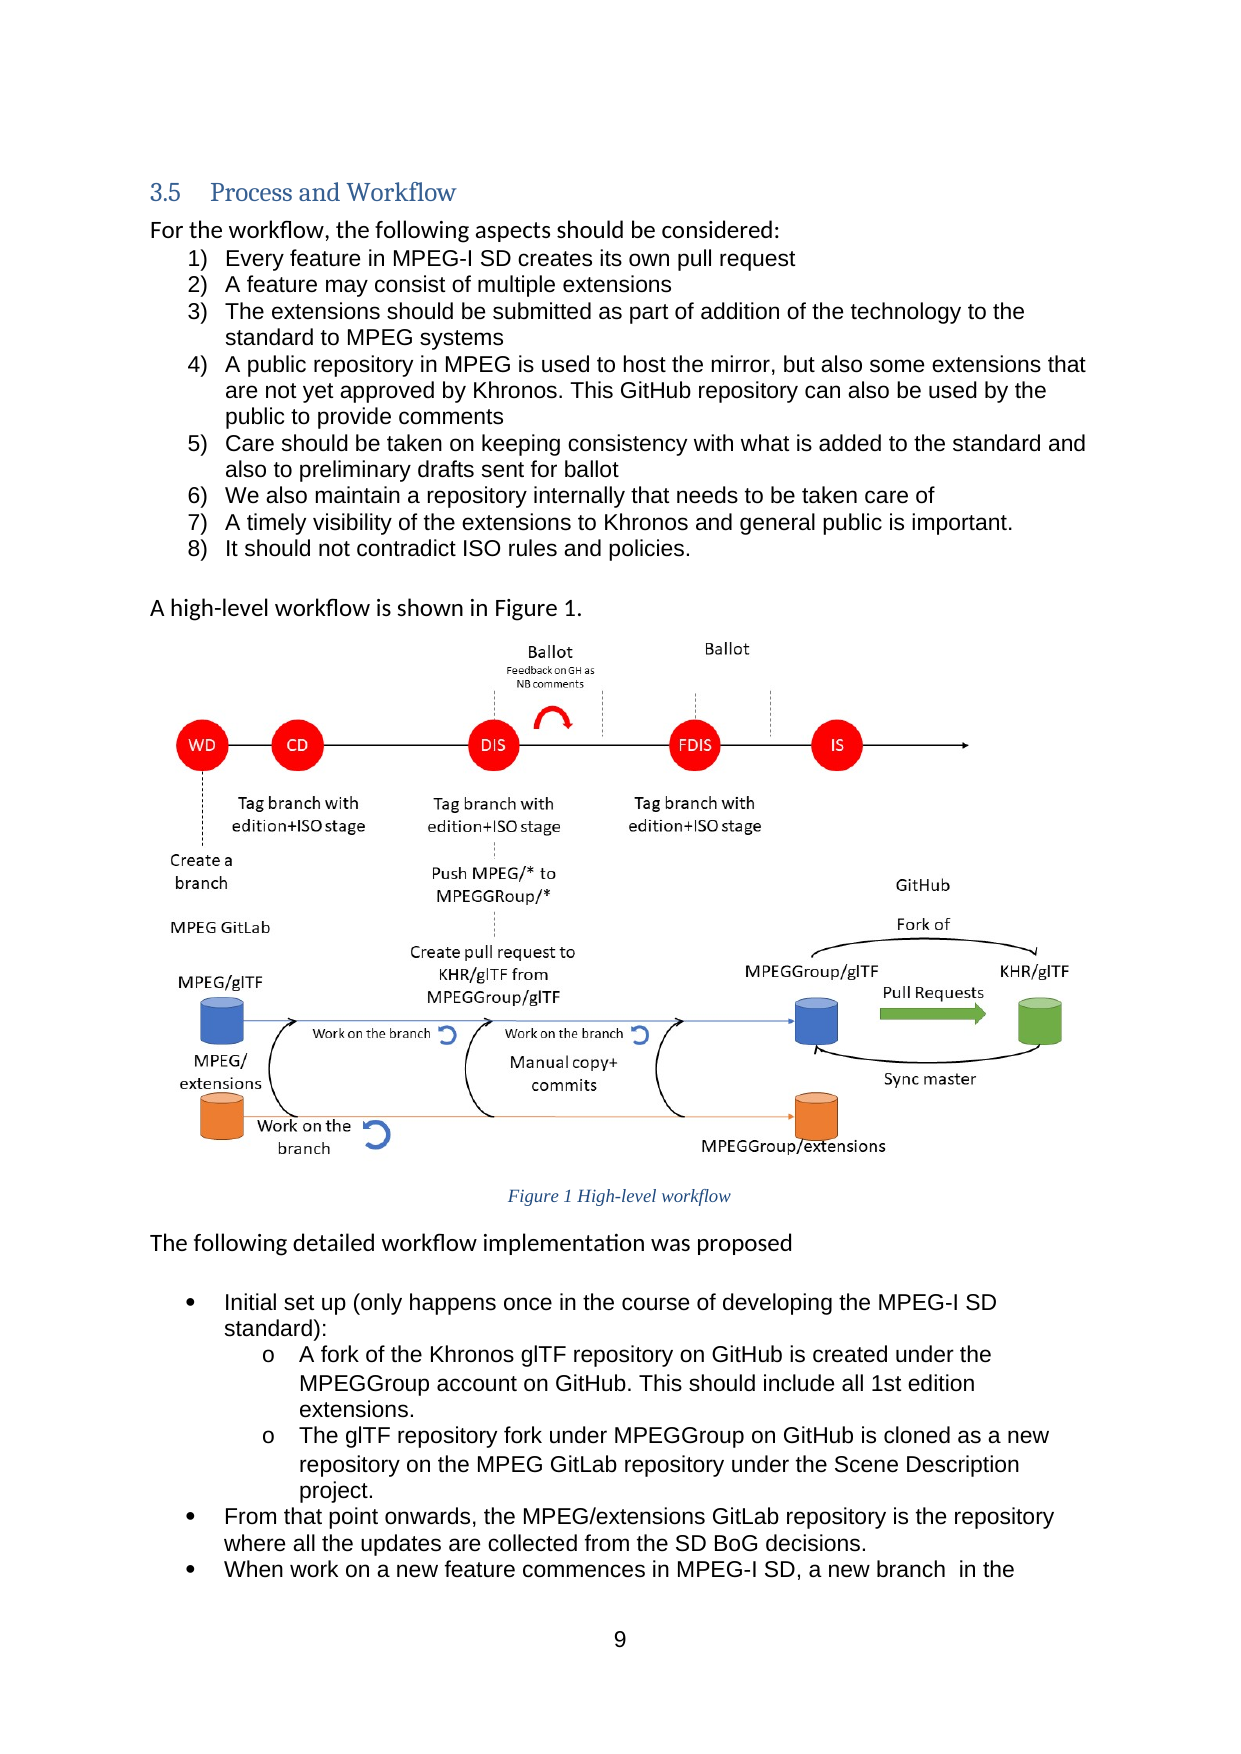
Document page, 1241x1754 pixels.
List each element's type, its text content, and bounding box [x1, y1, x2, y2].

picture [150, 622, 1151, 1186]
list Care should be taken on keeping consistency with what is added to the standard and also to preliminary drafts sent for ballot [187, 429, 1090, 482]
list The extensions should be submitted as part of addition of the technology to the standard to MPEG systems [187, 298, 1090, 351]
list It should not contradict ISO rules and policies. [187, 535, 1090, 561]
text A high-level workflow is shown in Figure 1. [150, 592, 1090, 622]
subtitle Process and Workflow [150, 177, 1090, 208]
list We also maintain a repository internally that needs to be taken care of [187, 482, 1090, 509]
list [186, 1556, 1090, 1582]
list Initial set up (only happens once in the course of developing the MPEG-I SD standard): [186, 1288, 1090, 1341]
list The glTF repository fork under MPEGGroup on GitHub is cloned as a new repository on the MPEG GitLab repository under the Scene Description project. [261, 1422, 1090, 1503]
list From that point onwards, the MPEG/extensions GitLab repository is the repository where all the updates are collected from the SD BoG decisions. [186, 1503, 1090, 1556]
text Figure 1 High-level workflow [150, 1186, 1090, 1207]
list Every feature in MPEG-I SD creates its own pull request [187, 245, 1090, 271]
text For the workflow, the following aspects should be considered: [150, 214, 1090, 245]
list A timely visibility of the extensions to Khronos and general public is important. [187, 509, 1090, 535]
list A fork of the Khronos glTF repository on GitHub is created under the MPEGGroup account on GitHub. This should include all 1st edition extensions. [261, 1341, 1090, 1422]
list A public repository in MPEG is used to host the mirror, but also some extensions that are not yet approved by Khronos. This GitHub repository can also be used by the public to provide comments [187, 351, 1090, 429]
list A feature may consist of multiple extensions [187, 271, 1090, 298]
text The following detailed workflow implementation was proposed [150, 1227, 1090, 1258]
